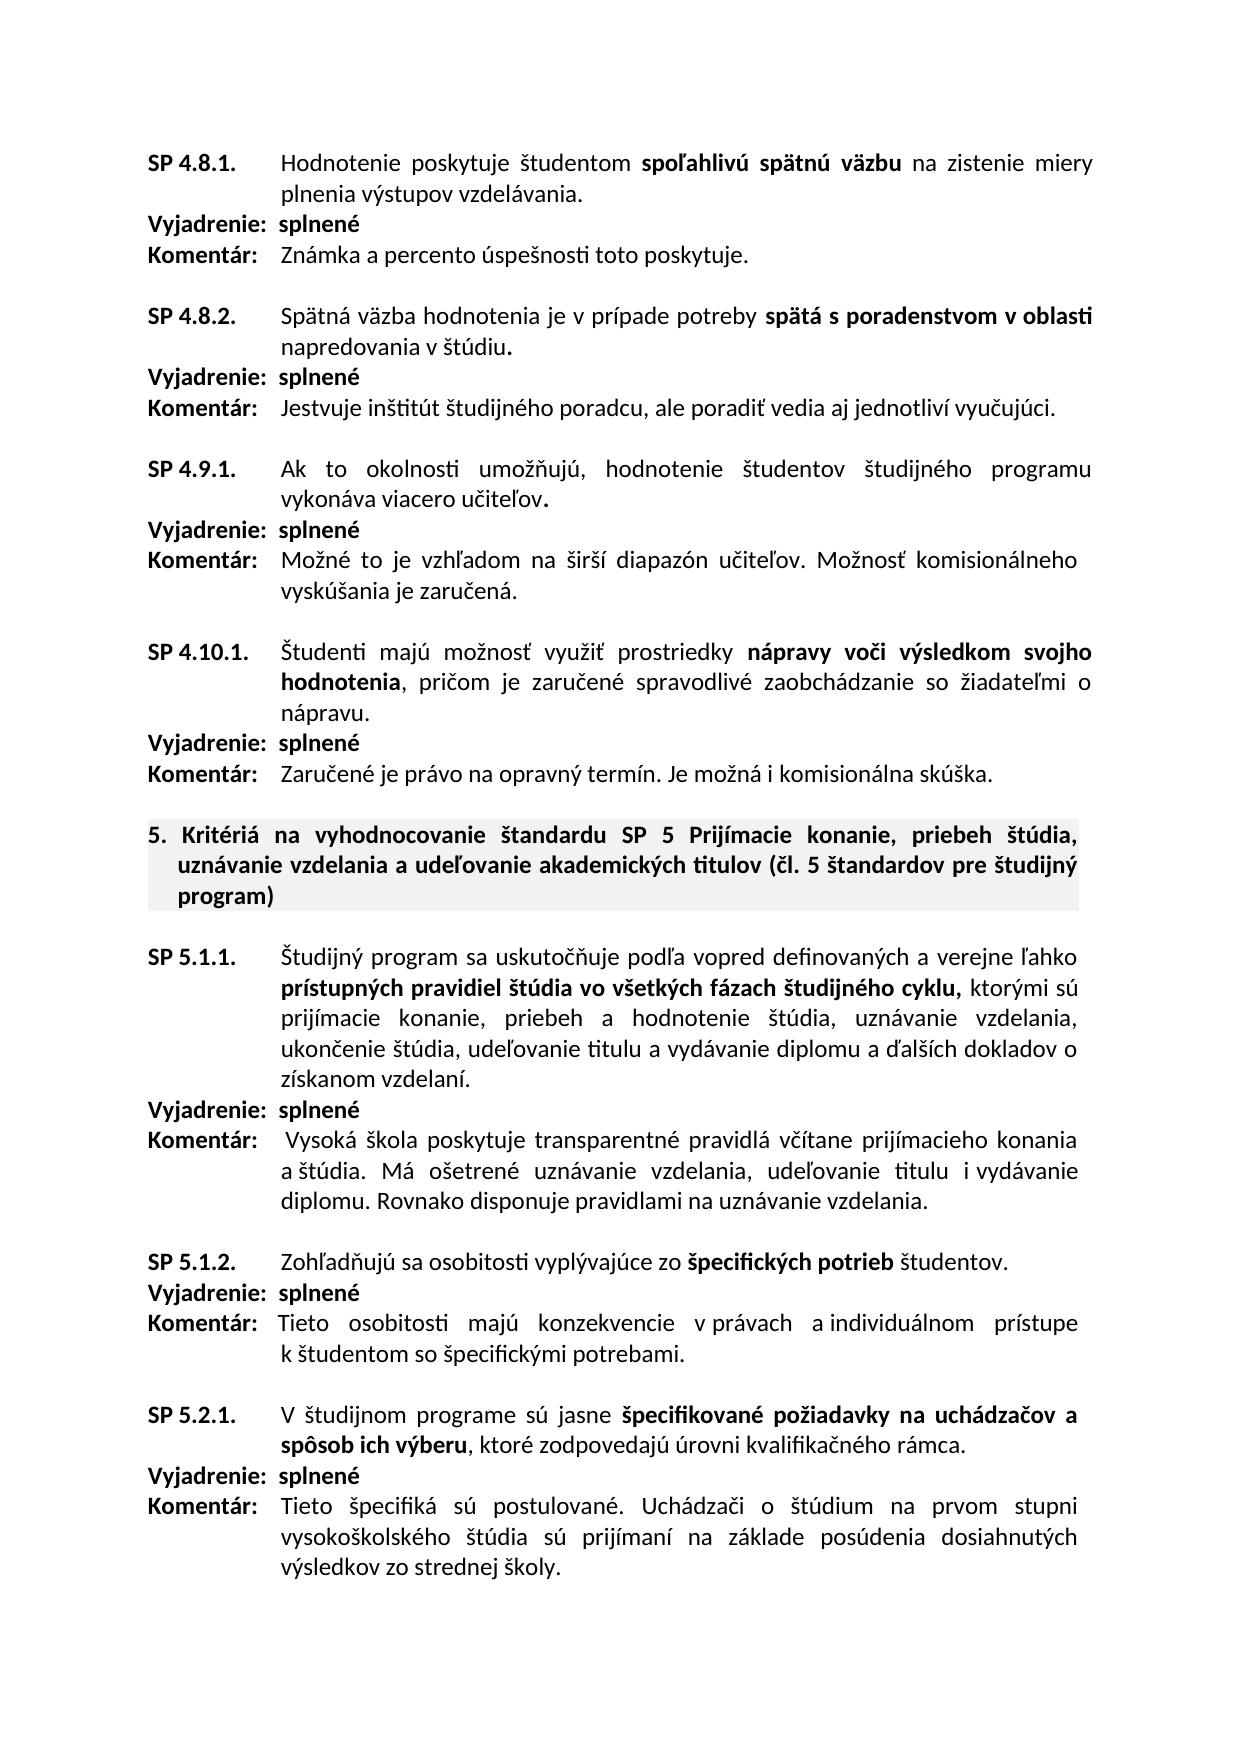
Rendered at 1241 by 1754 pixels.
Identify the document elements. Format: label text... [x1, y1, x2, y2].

text Vyjadrenie: [148, 209, 1078, 239]
text Komentár: Zaručené je právo na opravný termín. Je možná i komisionálna skúška. [148, 758, 1078, 788]
text Komentár: Tieto špecifiká sú postulované. Uchádzači o štúdium na prvom stupni vysokoškolského štúdia sú prijímaní na základe posúdenia dosiahnutých výsledkov zo strednej školy. [148, 1491, 1078, 1582]
text Komentár: Vysoká škola poskytuje transparentné pravidlá včítane prijímacieho konania a štúdia. Má ošetrené uznávanie vzdelania, udeľovanie titulu i vydávanie diplomu. Rovnako disponuje pravidlami na uznávanie vzdelania. [148, 1124, 1078, 1216]
text Komentár: Tieto osobitosti majú konzekvencie v právach a individuálnom prístupe k študentom so špecifickými potrebami. [148, 1307, 1078, 1368]
text Vyjadrenie: [148, 514, 1078, 544]
text SP 4.10.1. Študenti majú možnosť využiť prostriedky nápravy voči výsledkom svojho hodnotenia, pričom je zaručené spravodlivé zaobchádzanie so žiadateľmi o nápravu. [148, 636, 1093, 727]
text Vyjadrenie: [148, 1460, 1078, 1491]
text SP 4.8.2. Spätná väzba hodnotenia je v prípade potreby spätá s poradenstvom v oblasti napredovania v štúdiu. [148, 300, 1093, 361]
text Vyjadrenie: [148, 1094, 1078, 1124]
text Vyjadrenie: [148, 1277, 1078, 1307]
text Komentár: Možné to je vzhľadom na širší diapazón učiteľov. Možnosť komisionálneho vyskúšania je zaručená. [148, 544, 1078, 605]
text SP 4.9.1. Ak to okolnosti umožňujú, hodnotenie študentov študijného programu vykonáva viacero učiteľov. [148, 453, 1093, 514]
text SP 4.8.1. Hodnotenie poskytuje študentom spoľahlivú spätnú väzbu na zistenie miery plnenia výstupov vzdelávania. [148, 148, 1093, 209]
text SP 5.1.2. Zohľadňujú sa osobitosti vyplývajúce zo špecifických potrieb študentov. [148, 1246, 1093, 1277]
text Vyjadrenie: [148, 361, 1078, 392]
text Vyjadrenie: [148, 727, 1078, 758]
text Komentár: Známka a percento úspešnosti toto poskytuje. [148, 239, 1078, 270]
text SP 5.1.1. Študijný program sa uskutočňuje podľa vopred definovaných a verejne ľahko prístupných pravidiel štúdia vo všetkých fázach študijného cyklu, ktorými sú prijímacie konanie, priebeh a hodnotenie štúdia, uznávanie vzdelania, ukončenie štúdia, udeľovanie titulu a vydávanie diplomu a ďalších dokladov o získanom vzdelaní. [148, 941, 1079, 1094]
text Komentár: Jestvuje inštitút študijného poradcu, ale poradiť vedia aj jednotliví vyučujúci. [148, 392, 1078, 422]
text SP 5.2.1. V študijnom programe sú jasne špecifikované požiadavky na uchádzačov a spôsob ich výberu, ktoré zodpovedajú úrovni kvalifikačného rámca. [148, 1399, 1078, 1460]
text 5. Kritériá na vyhodnocovanie štandardu SP 5 Prijímacie konanie, priebeh štúdia, uznávanie vzdelania a udeľovanie akademických titulov (čl. 5 štandardov pre študijný program) [148, 819, 1079, 911]
